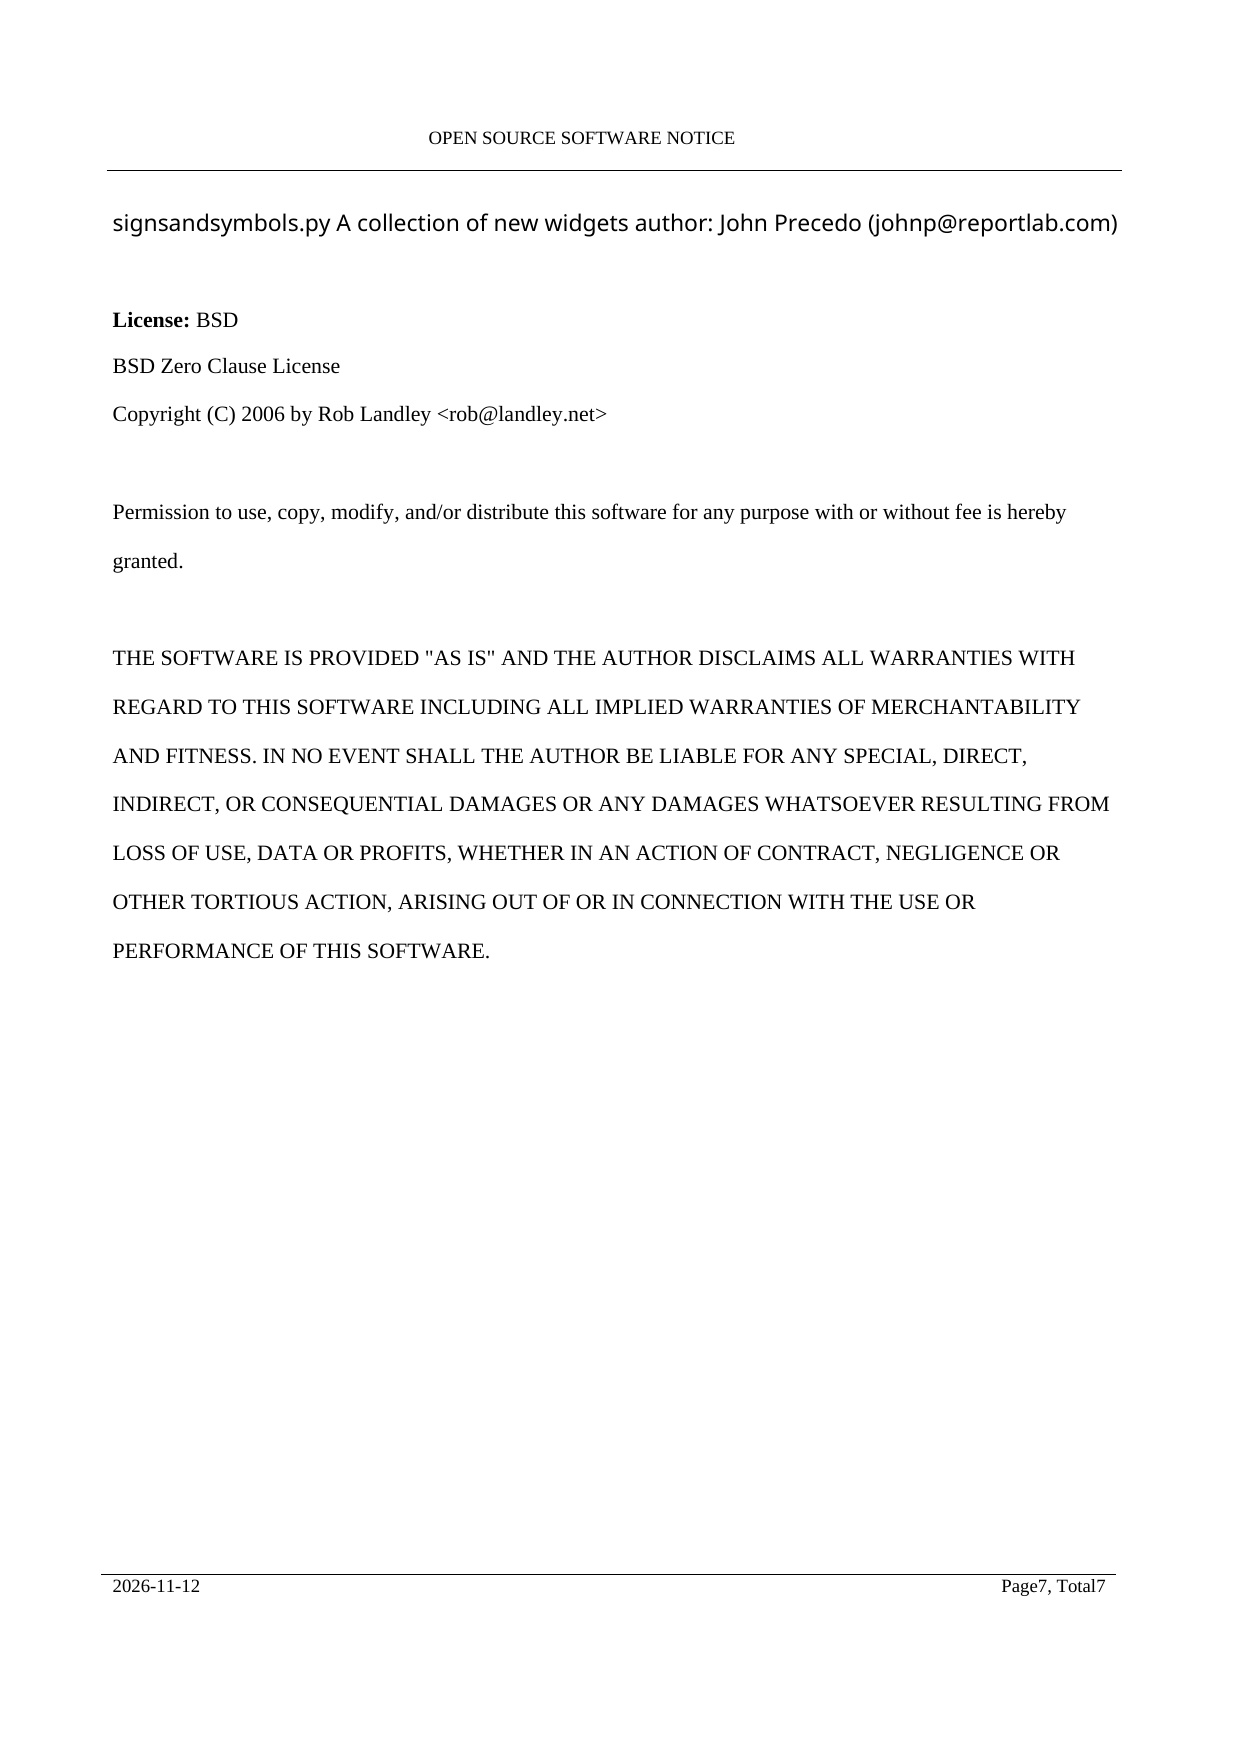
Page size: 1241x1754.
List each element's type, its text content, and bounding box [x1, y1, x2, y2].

text License: BSD [112, 304, 1128, 336]
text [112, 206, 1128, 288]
text BSD Zero Clause License Copyright (C) 2006 by Rob Landley <rob@landley.net> Permission to use, copy, modify, and/or distribute this software for any purpose with or without fee is hereby granted. THE SOFTWARE IS PROVIDED "AS IS" AND THE AUTHOR DISCLAIMS ALL WARRANTIES WITH REGARD TO THIS SOFTWARE INCLUDING ALL IMPLIED WARRANTIES OF MERCHANTABILITY AND FITNESS. IN NO EVENT SHALL THE AUTHOR BE LIABLE FOR ANY SPECIAL, DIRECT, INDIRECT, OR CONSEQUENTIAL DAMAGES OR ANY DAMAGES WHATSOEVER RESULTING FROM LOSS OF USE, DATA OR PROFITS, WHETHER IN AN ACTION OF CONTRACT, NEGLIGENCE OR OTHER TORTIOUS ACTION, ARISING OUT OF OR IN CONNECTION WITH THE USE OR PERFORMANCE OF THIS SOFTWARE. [112, 349, 1128, 1015]
